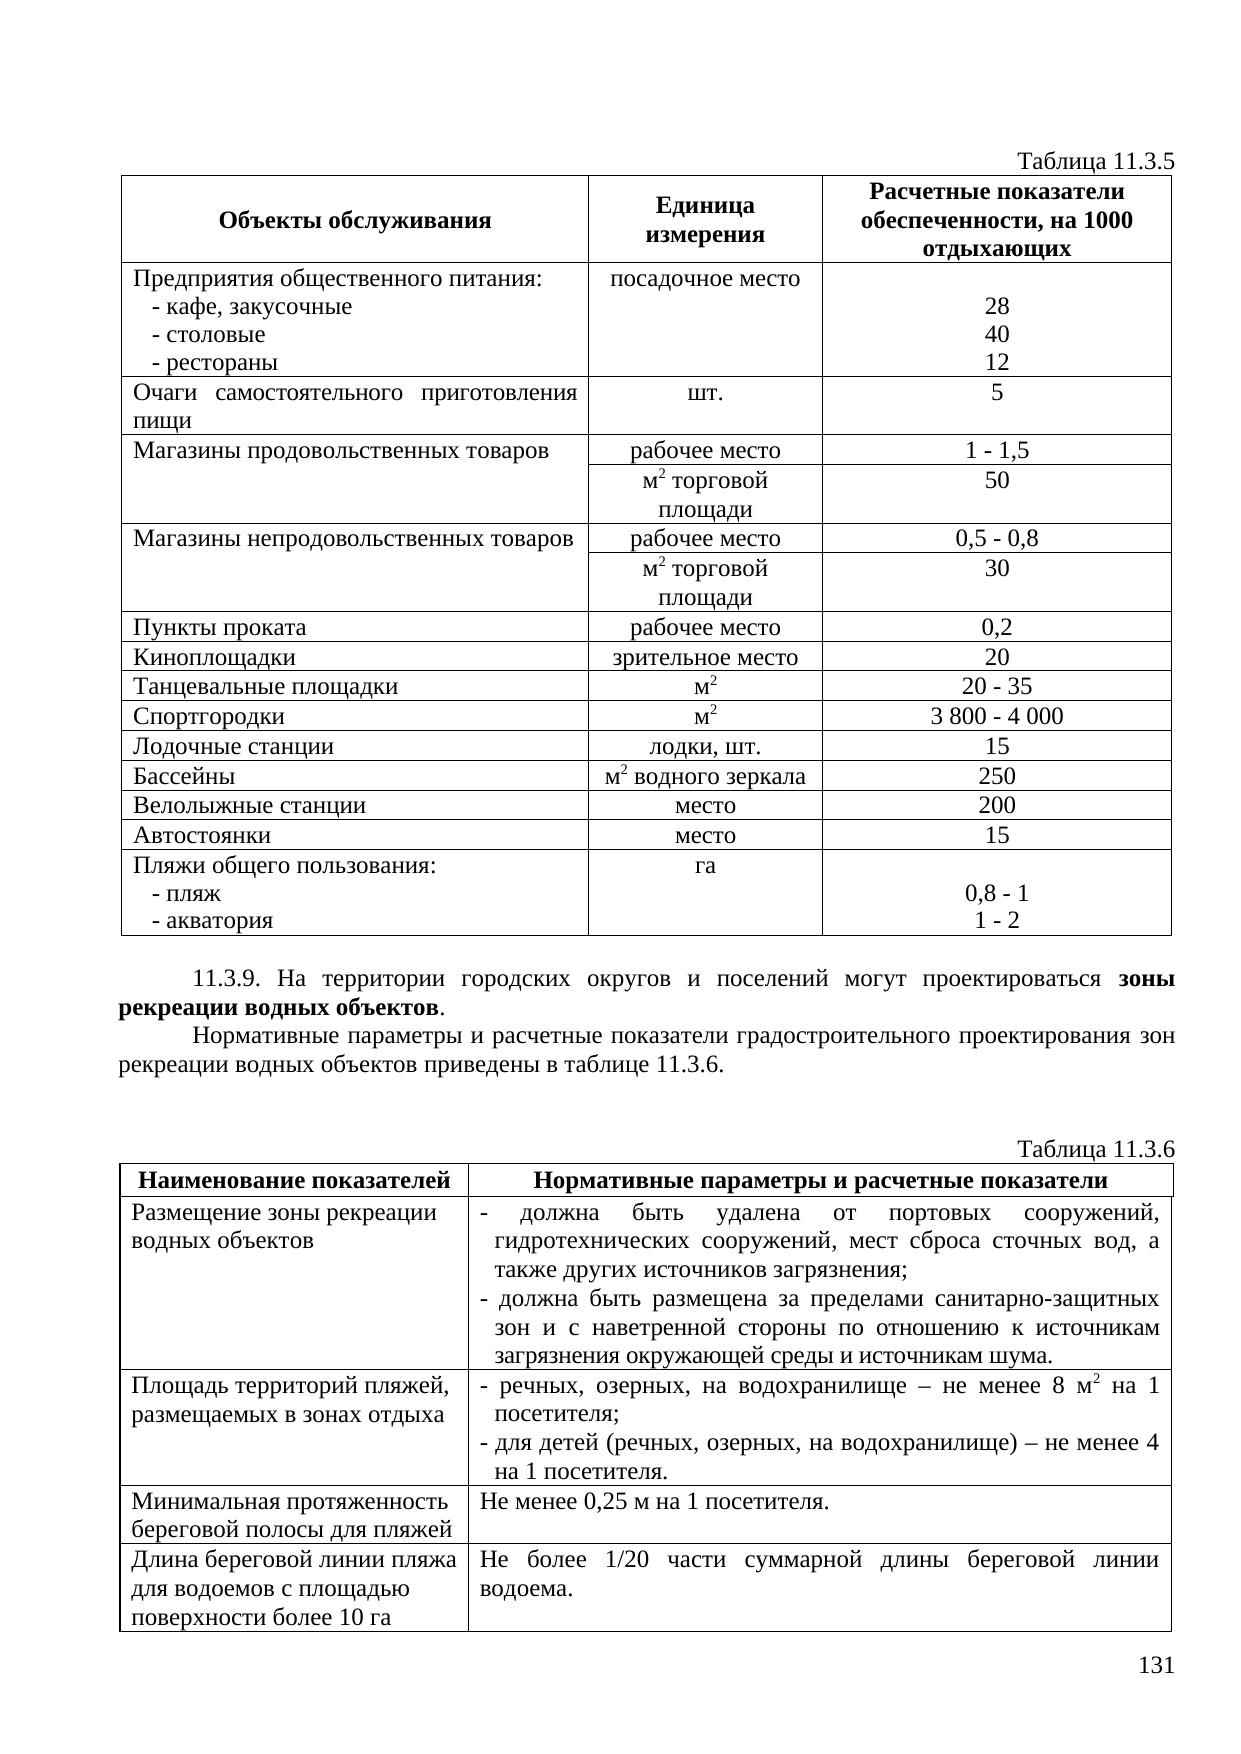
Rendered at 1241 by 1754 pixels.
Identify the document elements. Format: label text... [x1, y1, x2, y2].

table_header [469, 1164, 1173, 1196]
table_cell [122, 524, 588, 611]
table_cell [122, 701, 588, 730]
text Нормативные параметры и расчетные показатели градостроительного проектирования зон рекреации водных объектов приведены в таблице 11.3.6. [118, 1021, 1175, 1078]
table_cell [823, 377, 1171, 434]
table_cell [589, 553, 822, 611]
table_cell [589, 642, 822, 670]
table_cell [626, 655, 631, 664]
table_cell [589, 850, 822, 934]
text Таблица 11.3.5 [118, 147, 1175, 175]
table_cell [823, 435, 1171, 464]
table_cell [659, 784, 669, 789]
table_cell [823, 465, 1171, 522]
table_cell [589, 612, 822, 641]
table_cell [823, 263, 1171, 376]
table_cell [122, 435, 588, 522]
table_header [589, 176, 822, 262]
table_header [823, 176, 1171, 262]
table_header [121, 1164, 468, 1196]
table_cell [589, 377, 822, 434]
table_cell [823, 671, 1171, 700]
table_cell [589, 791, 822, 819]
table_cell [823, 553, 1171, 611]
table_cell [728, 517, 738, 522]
text 11.3.9. На территории городских округов и поселений могут проектироваться зоны рекреации водных объектов. [118, 964, 1175, 1021]
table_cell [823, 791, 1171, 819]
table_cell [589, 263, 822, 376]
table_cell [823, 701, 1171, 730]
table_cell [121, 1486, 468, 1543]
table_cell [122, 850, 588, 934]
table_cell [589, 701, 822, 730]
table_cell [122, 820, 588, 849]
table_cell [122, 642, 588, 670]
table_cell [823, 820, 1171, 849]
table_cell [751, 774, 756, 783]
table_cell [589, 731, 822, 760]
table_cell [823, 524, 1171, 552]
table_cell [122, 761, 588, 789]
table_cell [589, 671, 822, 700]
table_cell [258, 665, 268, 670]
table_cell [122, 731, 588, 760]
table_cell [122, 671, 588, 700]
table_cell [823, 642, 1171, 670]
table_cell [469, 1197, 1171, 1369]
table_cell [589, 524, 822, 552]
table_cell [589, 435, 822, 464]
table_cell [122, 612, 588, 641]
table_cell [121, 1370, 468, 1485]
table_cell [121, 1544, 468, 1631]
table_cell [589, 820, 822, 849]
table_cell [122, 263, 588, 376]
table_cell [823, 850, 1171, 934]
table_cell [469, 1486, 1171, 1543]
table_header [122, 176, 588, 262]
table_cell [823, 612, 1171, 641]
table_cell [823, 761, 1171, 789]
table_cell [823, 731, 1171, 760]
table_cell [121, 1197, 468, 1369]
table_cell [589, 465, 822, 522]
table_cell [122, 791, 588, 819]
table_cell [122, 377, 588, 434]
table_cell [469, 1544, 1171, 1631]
text Таблица 11.3.6 [118, 1135, 1175, 1163]
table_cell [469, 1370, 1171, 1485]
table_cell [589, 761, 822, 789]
